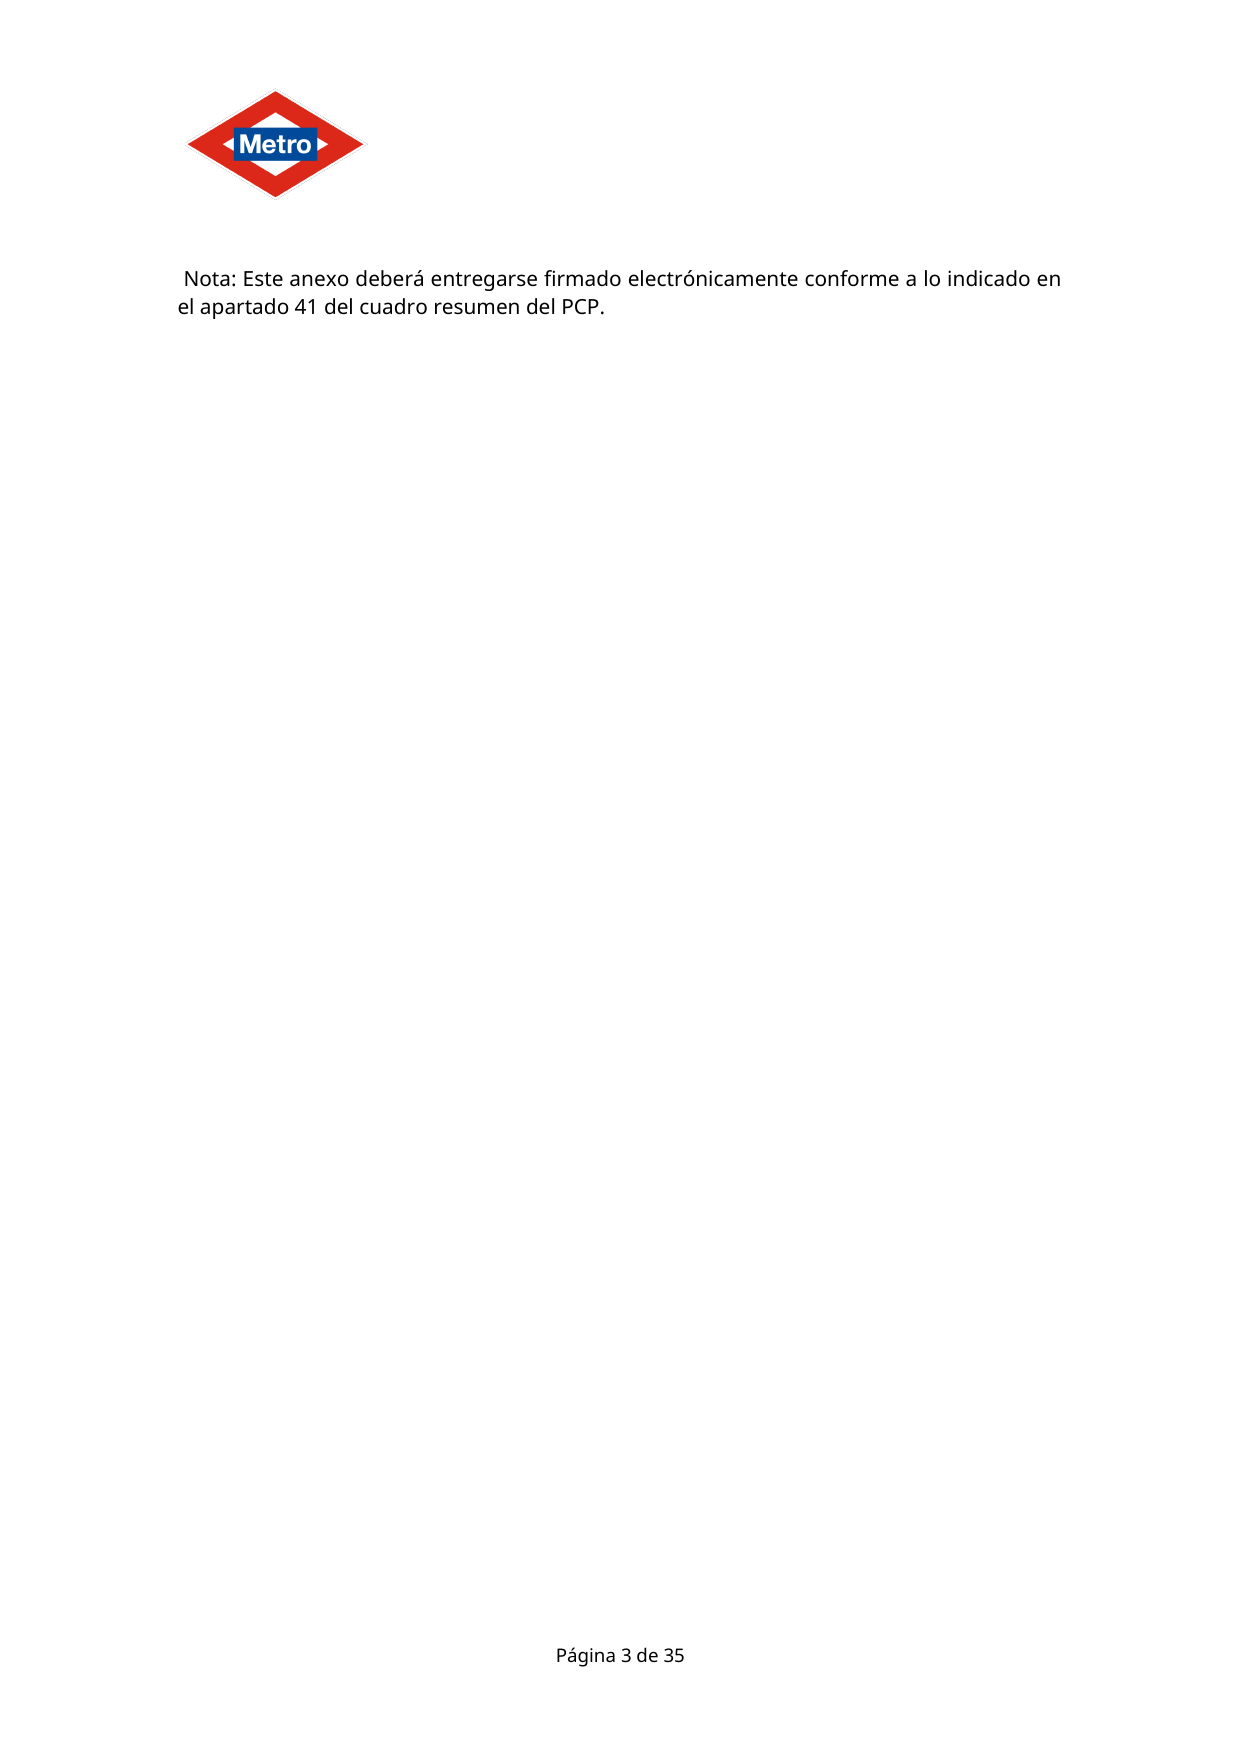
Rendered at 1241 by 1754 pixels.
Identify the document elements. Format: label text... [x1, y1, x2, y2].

text Nota: Este anexo deberá entregarse firmado electrónicamente conforme a lo indicado en el apartado 41 del cuadro resumen del PCP. [177, 264, 1063, 321]
picture [184, 88, 368, 200]
